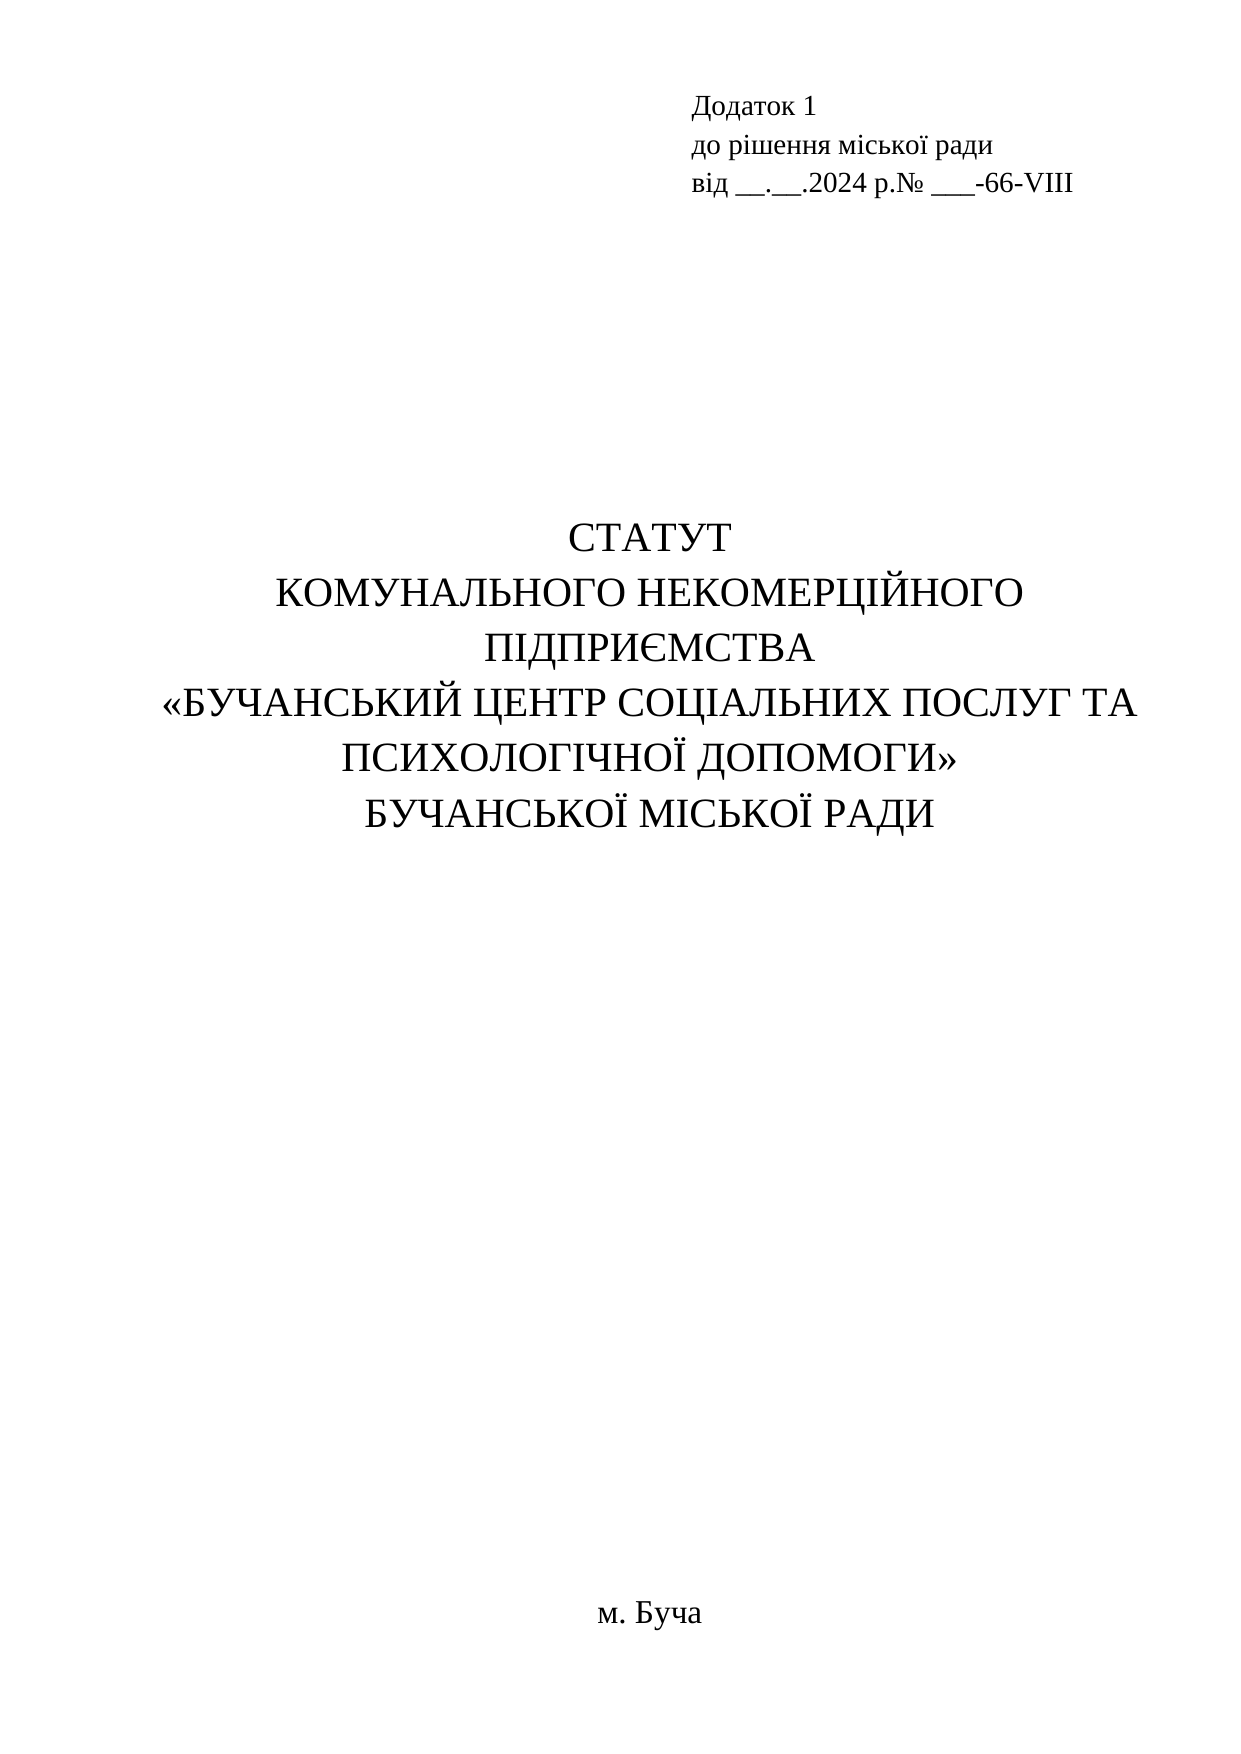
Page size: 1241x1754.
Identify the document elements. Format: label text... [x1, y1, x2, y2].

text Додаток 1 [148, 88, 1152, 122]
text від __.__.2024 р.№ ___-66-VIII [148, 166, 1152, 199]
text БУЧАНСЬКОЇ МІСЬКОЇ РАДИ [148, 788, 1152, 836]
text до рішення міської ради [148, 127, 1152, 161]
text СТАТУТ [148, 512, 1152, 560]
text «БУЧАНСЬКИЙ ЦЕНТР СОЦІАЛЬНИХ ПОСЛУГ ТА ПСИХОЛОГІЧНОЇ ДОПОМОГИ» [148, 678, 1152, 781]
text КОМУНАЛЬНОГО НЕКОМЕРЦІЙНОГО ПІДПРИЄМСТВА [148, 568, 1152, 671]
text м. Буча [148, 1592, 1152, 1631]
